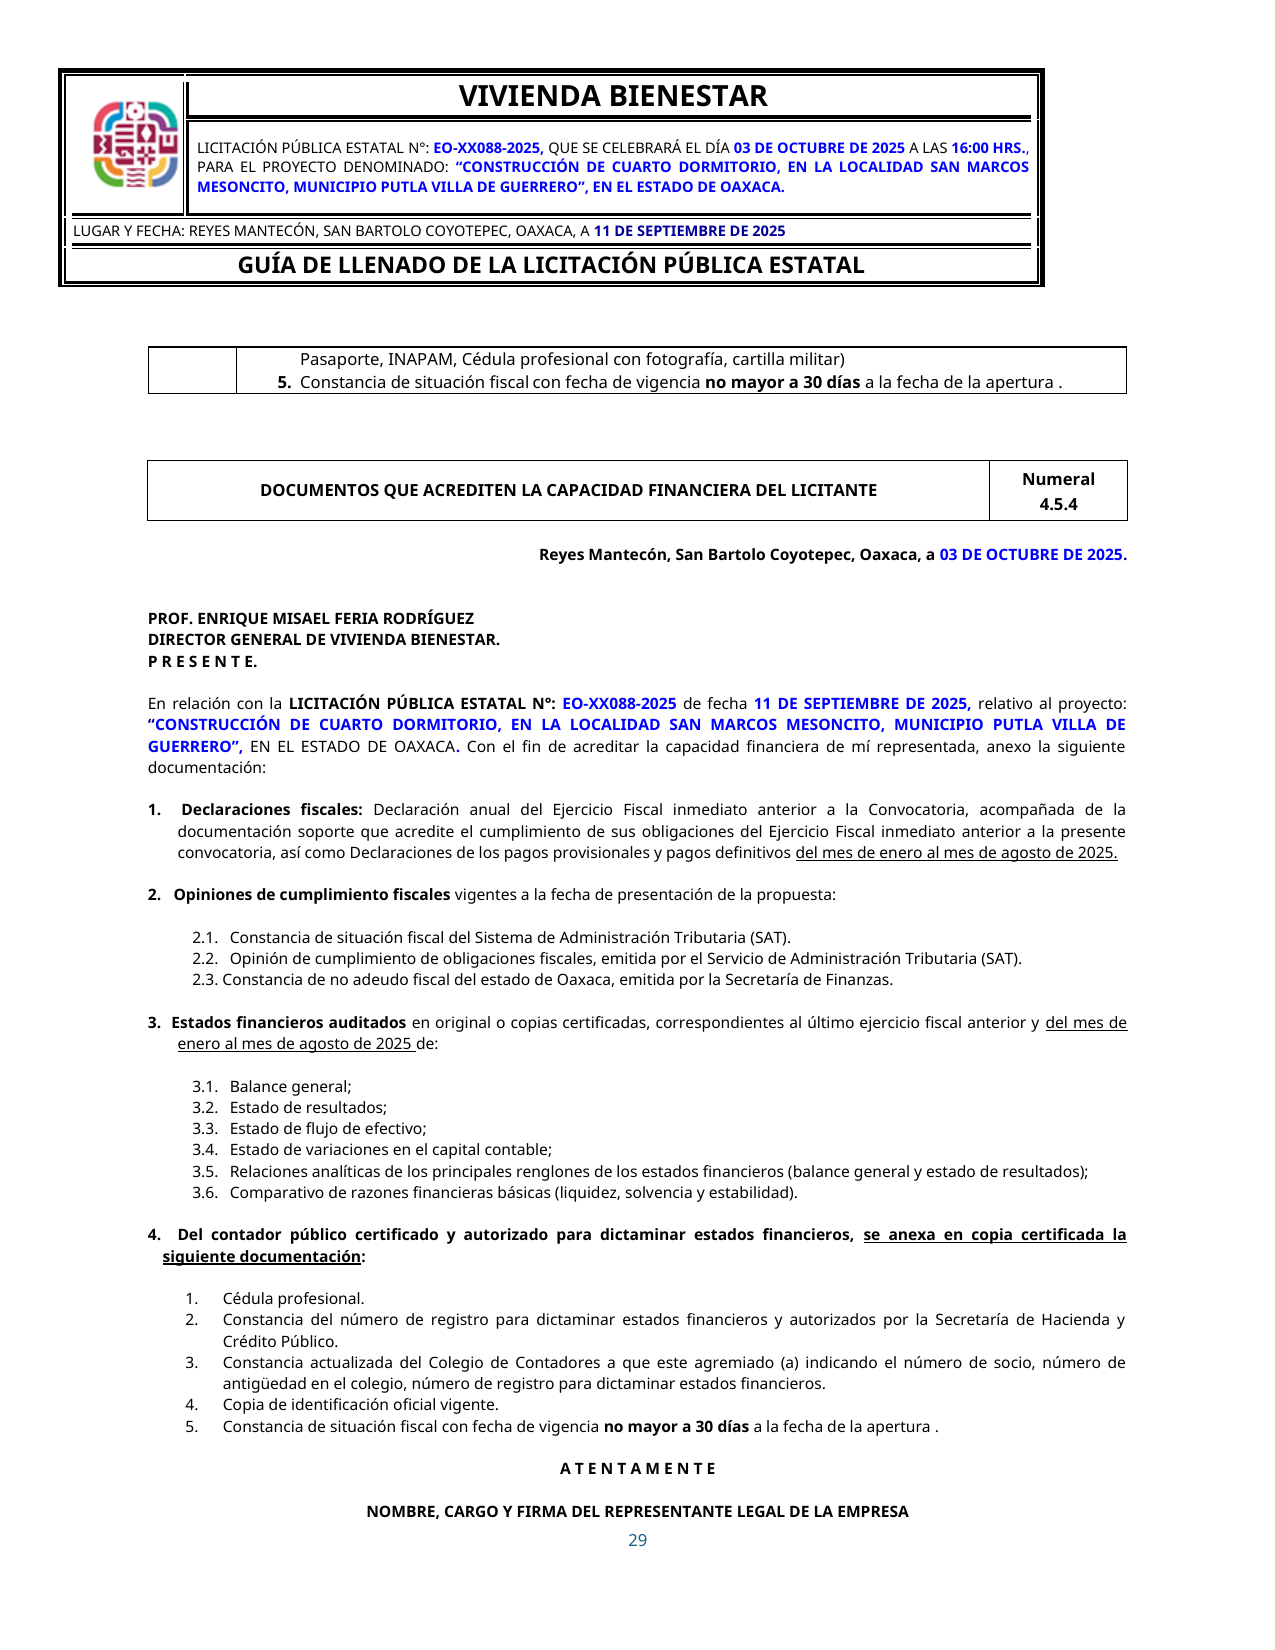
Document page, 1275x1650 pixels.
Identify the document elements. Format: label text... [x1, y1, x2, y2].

table_header DOCUMENTOS QUE ACREDITEN LA CAPACIDAD FINANCIERA DEL LICITANTE [148, 461, 989, 520]
text 4. Del contador público certificado y autorizado para dictaminar estados financieros, se anexa en copia certificada la siguiente documentación: [148, 1224, 1127, 1267]
list Constancia de situación fiscal del Sistema de Administración Tributaria (SAT). [192, 927, 1127, 948]
text A T E N T A M E N T E [148, 1458, 1127, 1479]
list Cédula profesional. [185, 1288, 1127, 1309]
list Estado de variaciones en el capital contable; [192, 1139, 1127, 1160]
text PROF. ENRIQUE MISAEL FERIA RODRÍGUEZ [148, 608, 1127, 629]
picture [82, 93, 183, 193]
list Relaciones analíticas de los principales renglones de los estados financieros (balance general y estado de resultados); [192, 1160, 1127, 1182]
text 1. Declaraciones fiscales: Declaración anual del Ejercicio Fiscal inmediato anterior a la Convocatoria, acompañada de la documentación soporte que acredite el cumplimiento de sus obligaciones del Ejercicio Fiscal inmediato anterior a la presente convocatoria, así como Declaraciones de los pagos provisionales y pagos definitivos del mes de enero al mes de agosto de 2025. [148, 799, 1127, 863]
list Constancia del número de registro para dictaminar estados financieros y autorizados por la Secretaría de Hacienda y Crédito Público. [185, 1309, 1127, 1352]
table_header Numeral 4.5.4 [990, 461, 1127, 520]
table_cell [149, 348, 236, 393]
text NOMBRE, CARGO Y FIRMA DEL REPRESENTANTE LEGAL DE LA EMPRESA [148, 1500, 1127, 1522]
list Comparativo de razones financieras básicas (liquidez, solvencia y estabilidad). [192, 1182, 1127, 1203]
list Estado de flujo de efectivo; [192, 1118, 1127, 1139]
list Constancia actualizada del Colegio de Contadores a que este agremiado (a) indicando el número de socio, número de antigüedad en el colegio, número de registro para dictaminar estados financieros. [185, 1352, 1127, 1394]
text DIRECTOR GENERAL DE VIVIENDA BIENESTAR. [148, 629, 1127, 650]
list Balance general; [192, 1075, 1127, 1097]
list Opinión de cumplimiento de obligaciones fiscales, emitida por el Servicio de Administración Tributaria (SAT). [192, 948, 1127, 969]
picture [184, 93, 189, 193]
text 2. Opiniones de cumplimiento fiscales vigentes a la fecha de presentación de la propuesta: [148, 884, 1127, 905]
text Reyes Mantecón, San Bartolo Coyotepec, Oaxaca, a 03 DE OCTUBRE DE 2025. [0, 544, 1127, 565]
list Constancia de situación fiscal con fecha de vigencia no mayor a 30 días a la fecha de la apertura . [185, 1415, 1127, 1437]
text P R E S E N T E. [148, 650, 1127, 672]
text 3. Estados financieros auditados en original o copias certificadas, correspondientes al último ejercicio fiscal anterior y del mes de enero al mes de agosto de 2025 de: [148, 1012, 1127, 1054]
text 2.3. Constancia de no adeudo fiscal del estado de Oaxaca, emitida por la Secretaría de Finanzas. [192, 969, 1127, 990]
list Copia de identificación oficial vigente. [185, 1394, 1127, 1415]
list Estado de resultados; [192, 1097, 1127, 1118]
text En relación con la LICITACIÓN PÚBLICA ESTATAL N°: EO-XX088-2025 de fecha 11 DE SEPTIEMBRE DE 2025, relativo al proyecto: “CONSTRUCCIÓN DE CUARTO DORMITORIO, EN LA LOCALIDAD SAN MARCOS MESONCITO, MUNICIPIO PUTLA VILLA DE GUERRERO”, EN EL ESTADO DE OAXACA. Con el fin de acreditar la capacidad financiera de mí representada, anexo la siguiente documentación: [148, 693, 1127, 778]
